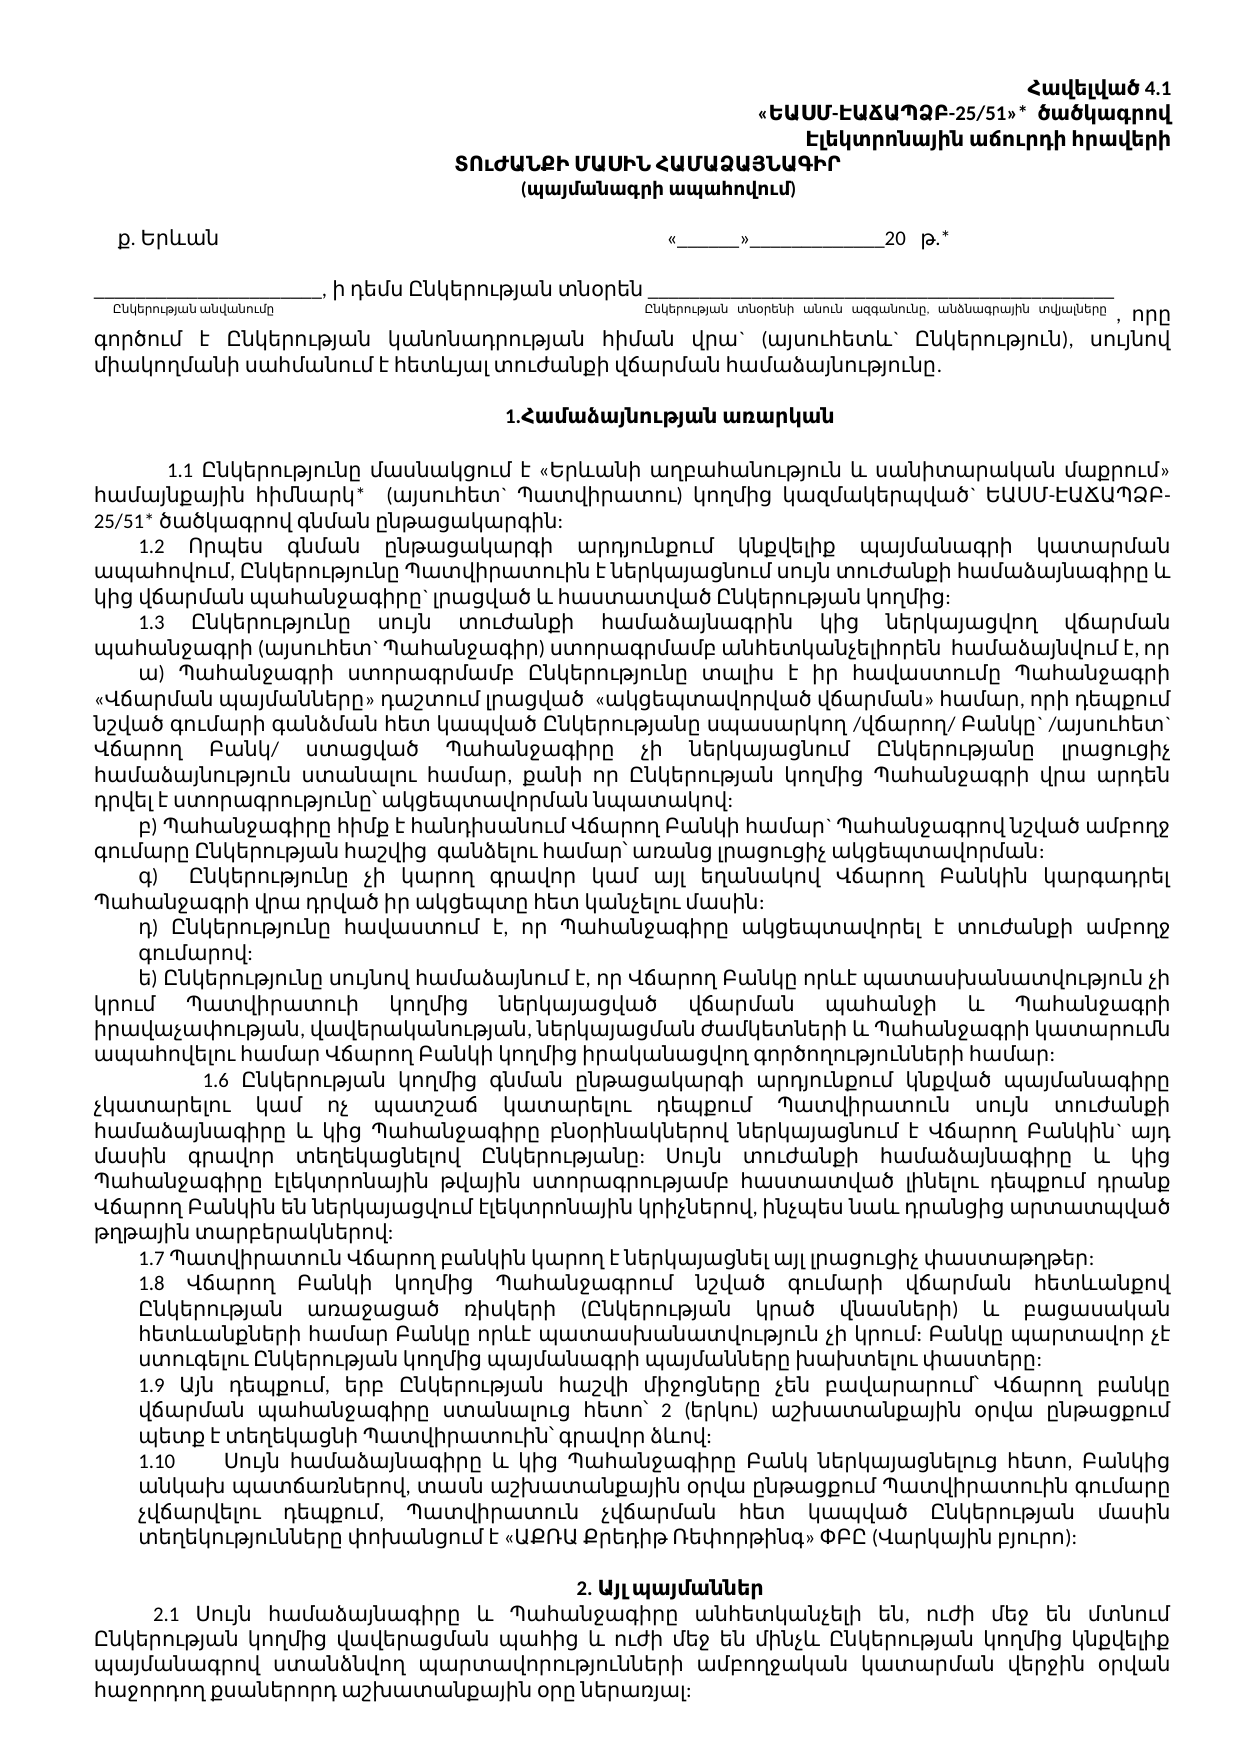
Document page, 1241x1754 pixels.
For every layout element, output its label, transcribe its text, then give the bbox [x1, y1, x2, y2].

text Ընկերության անվանումը Ընկերության տնօրենի անուն ազգանունը, անձնագրային տվյալները , որը գործում է Ընկերության կանոնադրության հիման վրա` (այսուհետև` Ընկերություն), սույնով միակողմանի սահմանում է հետևյալ տուժանքի վճարման համաձայնությունը. [94, 301, 1171, 377]
text գ) Ընկերությունը չի կարող գրավոր կամ այլ եղանակով Վճարող Բանկին կարգադրել Պահանջագրի վրա դրված իր ակցեպտը հետ կանչելու մասին: [94, 864, 1171, 914]
text 1.9 Այն դեպքում, երբ Ընկերության հաշվի միջոցները չեն բավարարում՝ Վճարող բանկը վճարման պահանջագիրը ստանալուց հետո՝ 2 (երկու) աշխատանքային օրվա ընթացքում պետք է տեղեկացնի Պատվիրատուին՝ գրավոր ձևով: [138, 1372, 1171, 1448]
text ք. Երևան «______»_____________20 թ.* [94, 225, 1171, 250]
text (պայմանագրի ապահովում) [94, 177, 1171, 199]
text բ) Պահանջագիրը հիմք է հանդիսանում Վճարող Բանկի համար` Պահանջագրով նշված ամբողջ գումարը Ընկերության հաշվից գանձելու համար՝ առանց լրացուցիչ ակցեպտավորման: [94, 813, 1171, 864]
text դ) Ընկերությունը հավաստում է, որ Պահանջագիրը ակցեպտավորել է տուժանքի ամբողջ գումարով: [138, 914, 1171, 965]
text 2.1 Սույն համաձայնագիրը և Պահանջագիրը անհետկանչելի են, ուժի մեջ են մտնում Ընկերության կողմից վավերացման պահից և ուժի մեջ են մինչև Ընկերության կողմից կնքվելիք պայմանագրով ստանձնվող պարտավորությունների ամբողջական կատարման վերջին օրվան հաջորդող քսաներորդ աշխատանքային օրը ներառյալ: [94, 1601, 1171, 1702]
text 1.7 Պատվիրատուն Վճարող բանկին կարող է ներկայացնել այլ լրացուցիչ փաստաթղթեր: [138, 1245, 1171, 1270]
text ՏՈւԺԱՆՔԻ ՄԱՍԻՆ ՀԱՄԱՁԱՅՆԱԳԻՐ [94, 151, 1171, 177]
text ա) Պահանջագրի ստորագրմամբ Ընկերությունը տալիս է իր հավաստումը Պահանջագրի «Վճարման պայմանները» դաշտում լրացված «ակցեպտավորված վճարման» համար, որի դեպքում նշված գումարի գանձման հետ կապված Ընկերությանը սպասարկող /վճարող/ Բանկը` /այսուհետ` Վճարող Բանկ/ ստացված Պահանջագիրը չի ներկայացնում Ընկերությանը լրացուցիչ համաձայնություն ստանալու համար, քանի որ Ընկերության կողմից Պահանջագրի վրա արդեն դրվել է ստորագրությունը՝ ակցեպտավորման նպատակով: [94, 660, 1171, 813]
text «ԵԱՍՄ-ԷԱՃԱՊՁԲ-25/51»* ծածկագրով [94, 100, 1171, 126]
text 1.3 Ընկերությունը սույն տուժանքի համաձայնագրին կից ներկայացվող վճարման պահանջագրի (այսուհետ` Պահանջագիր) ստորագրմամբ անհետկանչելիորեն համաձայնվում է, որ [94, 609, 1171, 660]
text 1.6 Ընկերության կողմից գնման ընթացակարգի արդյունքում կնքված պայմանագիրը չկատարելու կամ ոչ պատշաճ կատարելու դեպքում Պատվիրատուն սույն տուժանքի համաձայնագիրը և կից Պահանջագիրը բնօրինակներով ներկայացնում է Վճարող Բանկին` այդ մասին գրավոր տեղեկացնելով Ընկերությանը: Սույն տուժանքի համաձայնագիրը և կից Պահանջագիրը էլեկտրոնային թվային ստորագրությամբ հաստատված լինելու դեպքում դրանք Վճարող Բանկին են ներկայացվում էլեկտրոնային կրիչներով, ինչպես նաև դրանցից արտատպված թղթային տարբերակներով: [94, 1067, 1171, 1245]
text 1.2 Որպես գնման ընթացակարգի արդյունքում կնքվելիք պայմանագրի կատարման ապահովում, Ընկերությունը Պատվիրատուին է ներկայացնում սույն տուժանքի համաձայնագիրը և կից վճարման պահանջագիրը` լրացված և հաստատված Ընկերության կողմից: [94, 533, 1171, 609]
text ______________________, ի դեմս Ընկերության տնօրեն _____________________________________________ [94, 276, 1171, 301]
text ե) Ընկերությունը սույնով համաձայնում է, որ Վճարող Բանկը որևէ պատասխանատվություն չի կրում Պատվիրատուի կողմից ներկայացված վճարման պահանջի և Պահանջագրի իրավաչափության, վավերականության, ներկայացման ժամկետների և Պահանջագրի կատարումն ապահովելու համար Վճարող Բանկի կողմից իրականացվող գործողությունների համար: [94, 965, 1171, 1067]
text 1.Համաձայնության առարկան [169, 403, 1171, 428]
text Էլեկտրոնային աճուրդի հրավերի [94, 126, 1171, 151]
text Հավելված 4.1 [94, 75, 1171, 100]
text 2. Այլ պայմաններ [169, 1575, 1171, 1601]
text 1.1 Ընկերությունը մասնակցում է «Երևանի աղբահանություն և սանիտարական մաքրում» համայնքային հիմնարկ* (այսուհետ` Պատվիրատու) կողմից կազմակերպված` ԵԱՍՄ-ԷԱՃԱՊՁԲ-25/51* ծածկագրով գնման ընթացակարգին: [94, 457, 1171, 533]
text 1.10 Սույն համաձայնագիրը և կից Պահանջագիրը Բանկ ներկայացնելուց հետո, Բանկից անկախ պատճառներով, տասն աշխատանքային օրվա ընթացքում Պատվիրատուին գումարը չվճարվելու դեպքում, Պատվիրատուն չվճարման հետ կապված Ընկերության մասին տեղեկությունները փոխանցում է «ԱՔՌԱ Քրեդիթ Ռեփորթինգ» ՓԲԸ (Վարկային բյուրո): [138, 1448, 1171, 1550]
text 1.8 Վճարող Բանկի կողմից Պահանջագրում նշված գումարի վճարման հետևանքով Ընկերության առաջացած ռիսկերի (Ընկերության կրած վնասների) և բացասական հետևանքների համար Բանկը որևէ պատասխանատվություն չի կրում: Բանկը պարտավոր չէ ստուգելու Ընկերության կողմից պայմանագրի պայմանները խախտելու փաստերը: [138, 1270, 1171, 1372]
